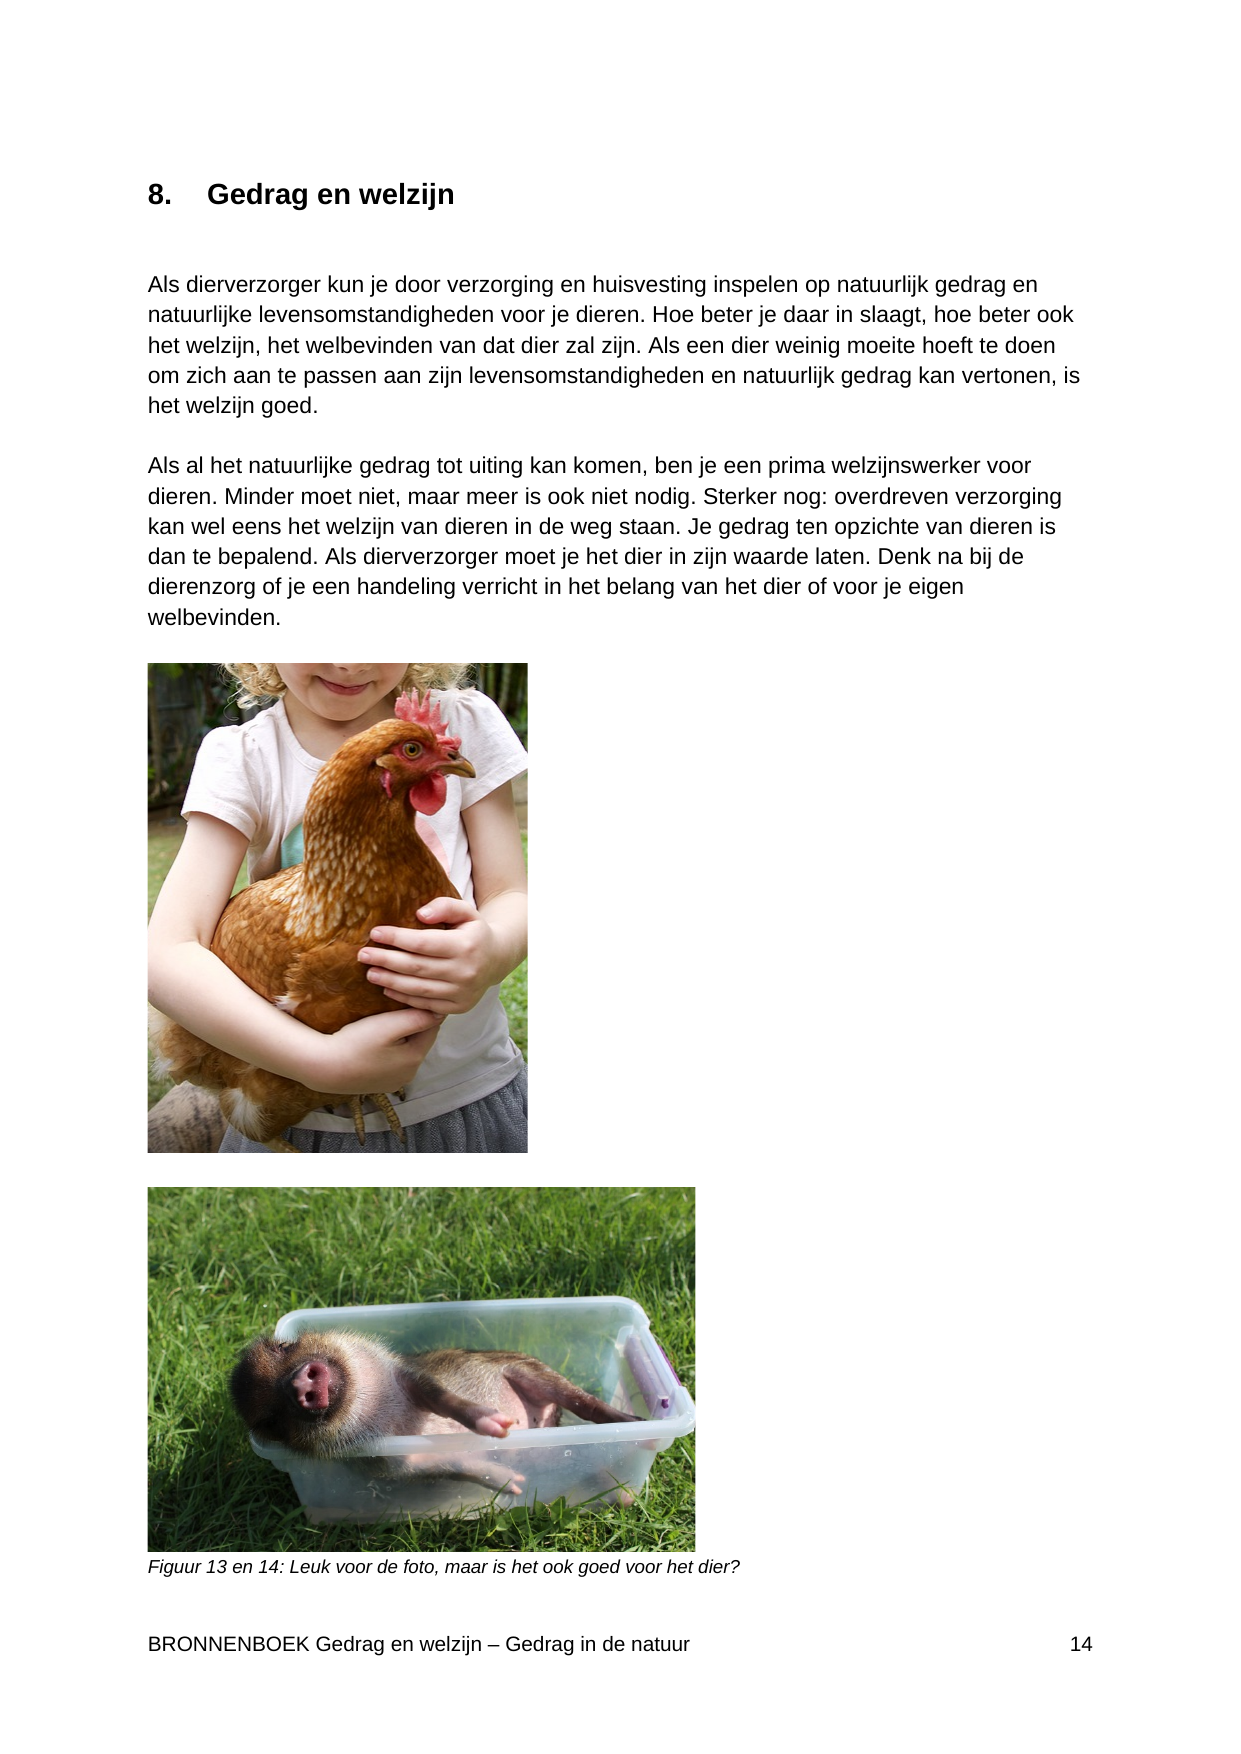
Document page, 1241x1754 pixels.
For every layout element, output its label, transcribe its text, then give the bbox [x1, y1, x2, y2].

text Als dierverzorger kun je door verzorging en huisvesting inspelen op natuurlijk gedrag en natuurlijke levensomstandigheden voor je dieren. Hoe beter je daar in slaagt, hoe beter ook het welzijn, het welbevinden van dat dier zal zijn. Als een dier weinig moeite hoeft te doen om zich aan te passen aan zijn levensomstandigheden en natuurlijk gedrag kan vertonen, is het welzijn goed. [148, 271, 1092, 418]
text Figuur 13 en 14: Leuk voor de foto, maar is het ook goed voor het dier? [148, 1556, 1122, 1577]
picture [147, 1187, 696, 1552]
subtitle Gedrag en welzijn [148, 177, 1092, 211]
text Als al het natuurlijke gedrag tot uiting kan komen, ben je een prima welzijnswerker voor dieren. Minder moet niet, maar meer is ook niet nodig. Sterker nog: overdreven verzorging kan wel eens het welzijn van dieren in de weg staan. Je gedrag ten opzichte van dieren is dan te bepalend. Als dierverzorger moet je het dier in zijn waarde laten. Denk na bij de dierenzorg of je een handeling verricht in het belang van het dier of voor je eigen welbevinden. [148, 452, 1092, 630]
picture [147, 663, 528, 1153]
